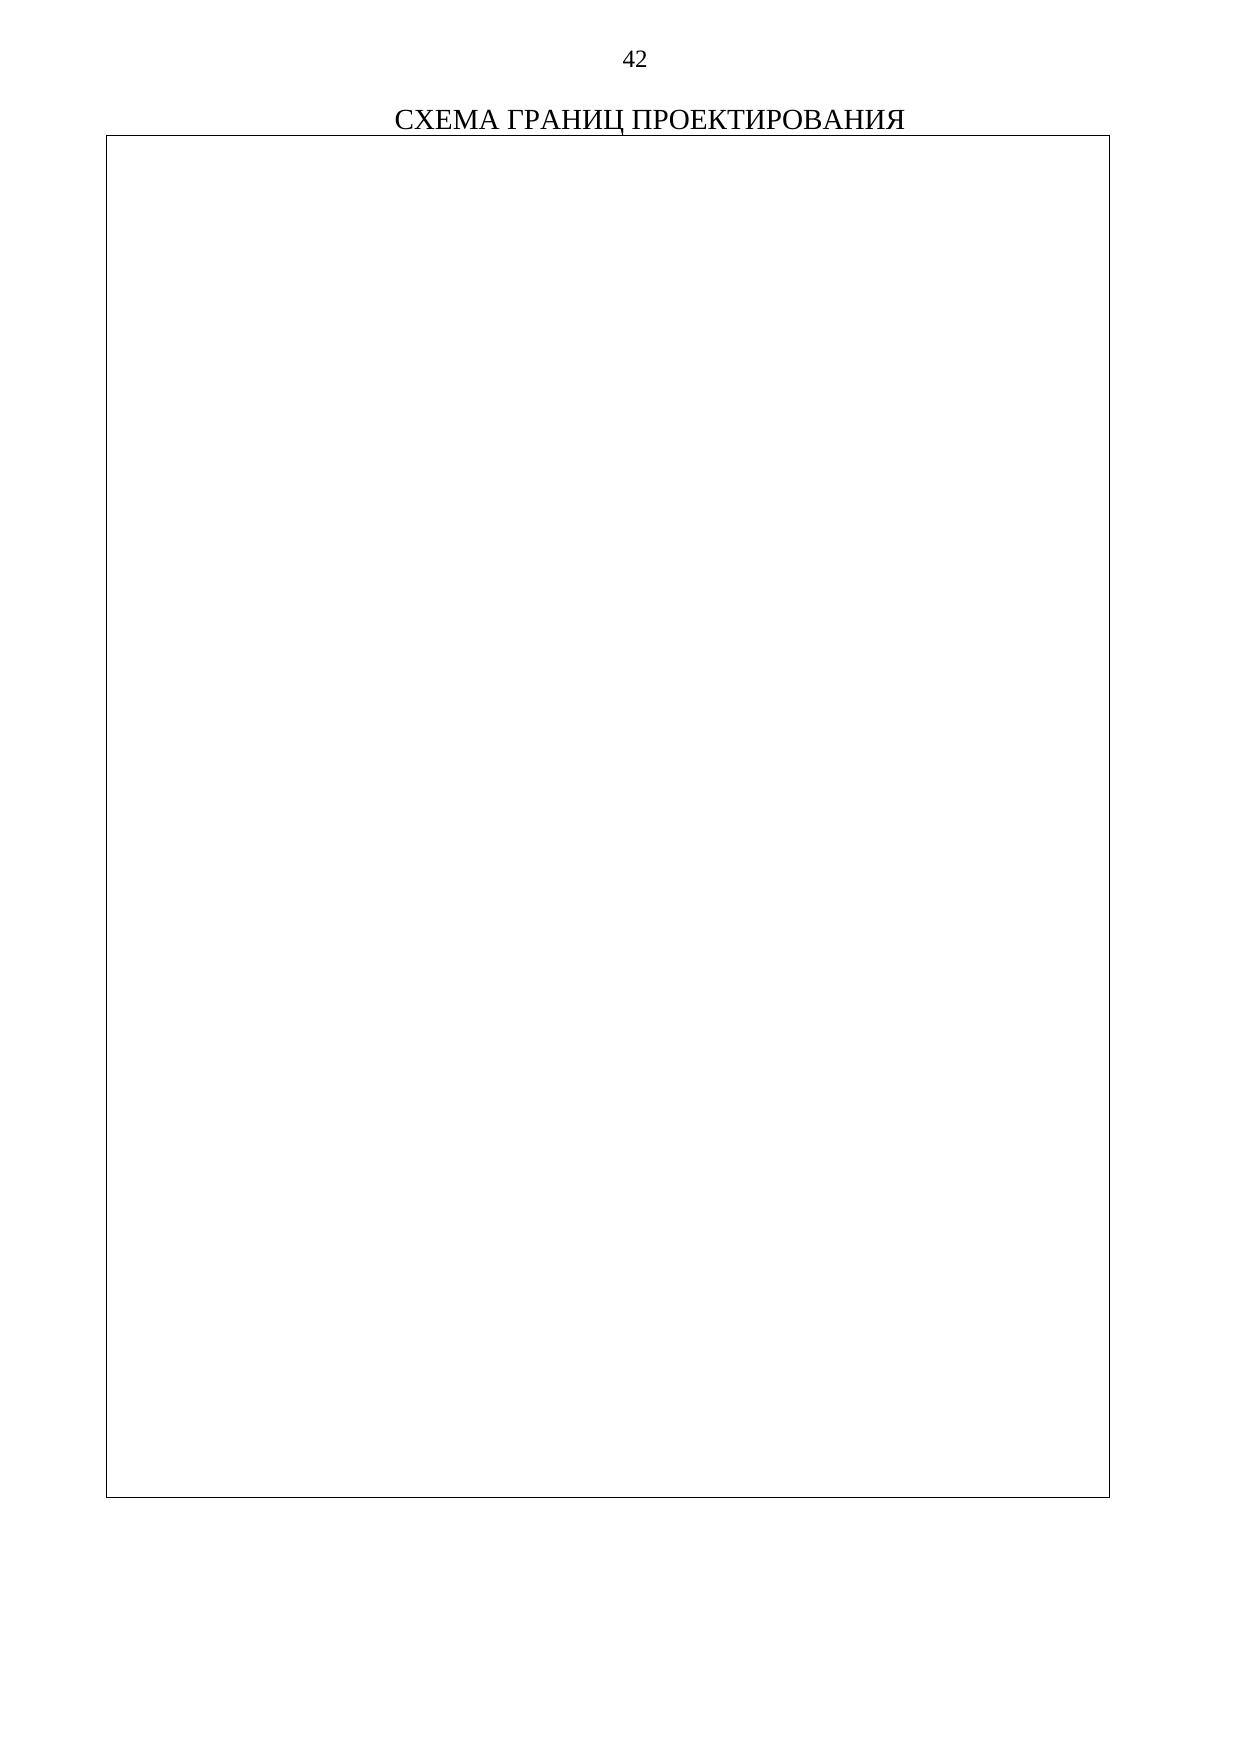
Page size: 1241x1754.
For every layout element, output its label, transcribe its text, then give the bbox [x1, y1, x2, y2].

text СХЕМА ГРАНИЦ ПРОЕКТИРОВАНИЯ [118, 102, 1181, 135]
table_header [107, 136, 1109, 1497]
